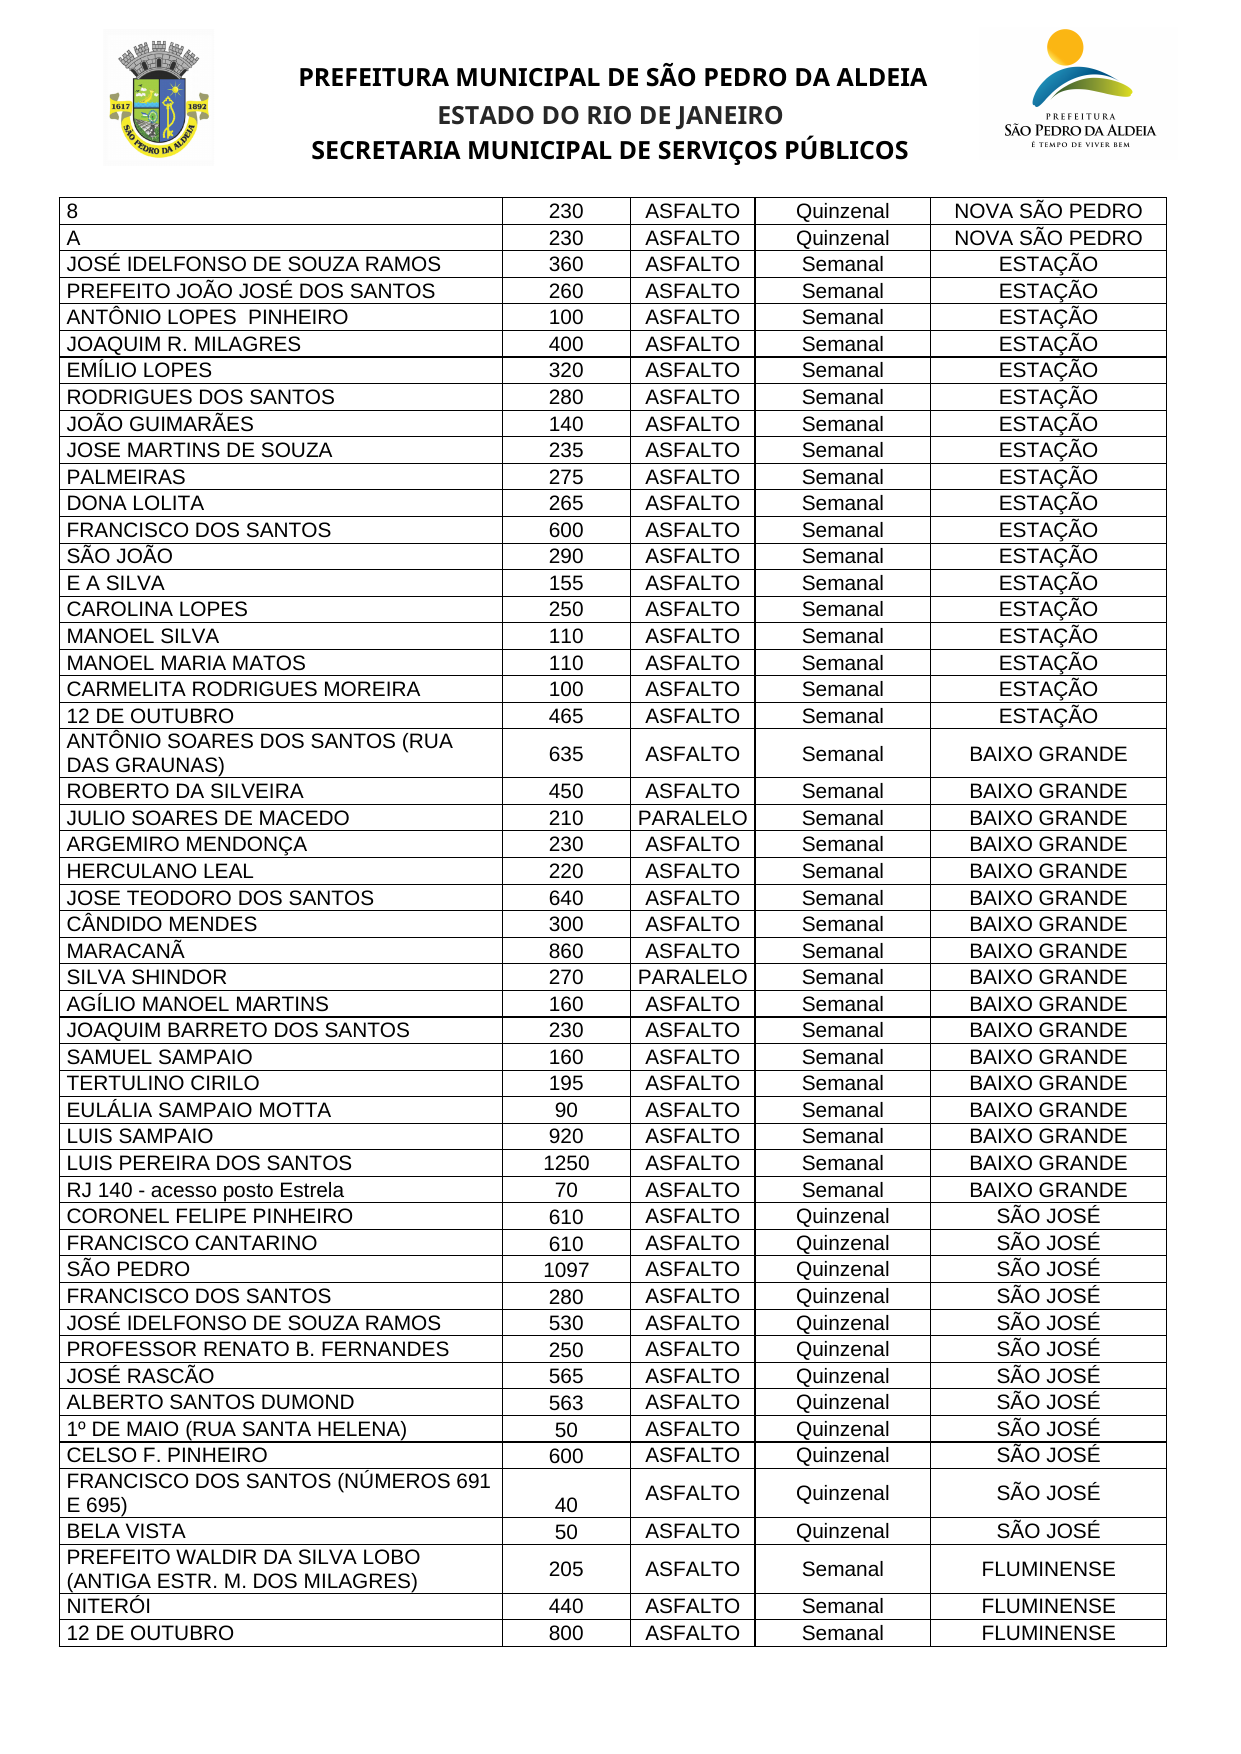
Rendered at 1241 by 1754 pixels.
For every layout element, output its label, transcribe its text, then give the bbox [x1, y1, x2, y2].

table_cell ASFALTO [631, 1469, 754, 1517]
table_cell 920 [503, 1124, 630, 1149]
table_cell FRANCISCO DOS SANTOS [60, 1283, 502, 1308]
table_cell MANOEL SILVA [60, 623, 502, 649]
table_cell Quinzenal [756, 1230, 930, 1255]
table_cell JOSE MARTINS DE SOUZA [60, 437, 502, 463]
table_cell Semanal [756, 384, 930, 409]
table_cell ESTAÇÃO [931, 437, 1166, 463]
table_cell Quinzenal [756, 1518, 930, 1543]
table_cell ASFALTO [631, 304, 754, 330]
table_cell ASFALTO [631, 831, 754, 857]
table_cell Quinzenal [756, 1363, 930, 1388]
table_cell 440 [503, 1594, 630, 1619]
table_cell A [60, 225, 502, 250]
picture [979, 27, 1178, 160]
table_cell ESTAÇÃO [931, 251, 1166, 277]
table_cell ALBERTO SANTOS DUMOND [60, 1389, 502, 1415]
table_cell 530 [503, 1310, 630, 1335]
table_cell BAIXO GRANDE [931, 729, 1166, 777]
table_cell Semanal [756, 703, 930, 728]
table_cell ANTÔNIO SOARES DOS SANTOS (RUA DAS GRAUNAS) [60, 729, 502, 777]
table_cell FLUMINENSE [931, 1620, 1166, 1646]
table_cell ASFALTO [631, 278, 754, 303]
table_cell 50 [503, 1518, 630, 1543]
table_cell CELSO F. PINHEIRO [60, 1443, 502, 1468]
table_cell ASFALTO [631, 251, 754, 277]
table_cell Semanal [756, 544, 930, 569]
table_cell BAIXO GRANDE [931, 1018, 1166, 1043]
table_cell ESTAÇÃO [931, 331, 1166, 356]
table_cell Semanal [756, 1177, 930, 1202]
table_cell ARGEMIRO MENDONÇA [60, 831, 502, 857]
table_cell ASFALTO [631, 544, 754, 569]
table_cell Semanal [756, 885, 930, 910]
table_cell SÃO JOSÉ [931, 1203, 1166, 1229]
table_cell Semanal [756, 437, 930, 463]
table_cell Quinzenal [756, 1469, 930, 1517]
table_cell SÃO JOSÉ [931, 1389, 1166, 1415]
table_cell ESTAÇÃO [931, 384, 1166, 409]
table_cell FRANCISCO DOS SANTOS [60, 517, 502, 542]
table_cell SÃO JOÃO [60, 544, 502, 569]
table_cell 640 [503, 885, 630, 910]
table_cell Semanal [756, 805, 930, 830]
table_cell ASFALTO [631, 517, 754, 542]
table_cell ASFALTO [631, 1416, 754, 1441]
table_cell CARMELITA RODRIGUES MOREIRA [60, 676, 502, 702]
table_cell Quinzenal [756, 198, 930, 224]
table_cell ASFALTO [631, 597, 754, 622]
table_cell 290 [503, 544, 630, 569]
table_cell 635 [503, 729, 630, 777]
table_cell ASFALTO [631, 1150, 754, 1176]
table_cell Semanal [756, 1545, 930, 1592]
table_cell SÃO JOSÉ [931, 1443, 1166, 1468]
table_cell Semanal [756, 411, 930, 436]
table_cell ASFALTO [631, 1177, 754, 1202]
table_cell 250 [503, 597, 630, 622]
table_cell ASFALTO [631, 1071, 754, 1096]
table_cell ANTÔNIO LOPES PINHEIRO [60, 304, 502, 330]
table_cell Semanal [756, 650, 930, 675]
table_cell 360 [503, 251, 630, 277]
table_cell Semanal [756, 1594, 930, 1619]
table_cell ASFALTO [631, 358, 754, 383]
table_cell ASFALTO [631, 623, 754, 649]
table_cell PARALELO [631, 964, 754, 990]
table_cell 230 [503, 831, 630, 857]
table_cell ESTAÇÃO [931, 650, 1166, 675]
table_cell SÃO JOSÉ [931, 1363, 1166, 1388]
table_cell ROBERTO DA SILVEIRA [60, 778, 502, 804]
table_cell ASFALTO [631, 1283, 754, 1308]
table_cell ASFALTO [631, 1518, 754, 1543]
table_cell 205 [503, 1545, 630, 1592]
table_cell 450 [503, 778, 630, 804]
table_cell LUIS PEREIRA DOS SANTOS [60, 1150, 502, 1176]
table_cell ASFALTO [631, 858, 754, 883]
table_cell NITERÓI [60, 1594, 502, 1619]
table_cell Semanal [756, 304, 930, 330]
table_cell ASFALTO [631, 885, 754, 910]
table_cell ASFALTO [631, 1620, 754, 1646]
table_cell ESTAÇÃO [931, 703, 1166, 728]
table_cell ASFALTO [631, 437, 754, 463]
table_cell Semanal [756, 1620, 930, 1646]
table_cell 100 [503, 676, 630, 702]
table_cell 260 [503, 278, 630, 303]
picture [103, 29, 215, 166]
table_cell PREFEITO JOÃO JOSÉ DOS SANTOS [60, 278, 502, 303]
table_cell 400 [503, 331, 630, 356]
table_cell 40 [503, 1469, 630, 1517]
table_cell ASFALTO [631, 1310, 754, 1335]
table_cell MANOEL MARIA MATOS [60, 650, 502, 675]
table_cell CAROLINA LOPES [60, 597, 502, 622]
table_cell ASFALTO [631, 490, 754, 516]
table_cell Quinzenal [756, 1389, 930, 1415]
table_cell ASFALTO [631, 384, 754, 409]
table_cell ASFALTO [631, 703, 754, 728]
table_cell Quinzenal [756, 225, 930, 250]
table_cell Semanal [756, 517, 930, 542]
table_cell 1250 [503, 1150, 630, 1176]
table_cell 1097 [503, 1256, 630, 1282]
table_cell Semanal [756, 331, 930, 356]
table_cell BAIXO GRANDE [931, 964, 1166, 990]
table_cell 280 [503, 384, 630, 409]
table_cell 265 [503, 490, 630, 516]
table_cell FLUMINENSE [931, 1594, 1166, 1619]
table_cell BAIXO GRANDE [931, 885, 1166, 910]
table_cell 230 [503, 1018, 630, 1043]
table_cell SÃO JOSÉ [931, 1256, 1166, 1282]
table_cell ESTAÇÃO [931, 358, 1166, 383]
table_cell ASFALTO [631, 938, 754, 963]
table_cell SÃO JOSÉ [931, 1310, 1166, 1335]
table_cell Semanal [756, 570, 930, 596]
table_cell Quinzenal [756, 1443, 930, 1468]
table_cell ASFALTO [631, 464, 754, 489]
table_cell SÃO PEDRO [60, 1256, 502, 1282]
table_cell 300 [503, 911, 630, 937]
table_cell ASFALTO [631, 778, 754, 804]
table_cell Semanal [756, 964, 930, 990]
table_cell ESTAÇÃO [931, 623, 1166, 649]
table_cell FRANCISCO CANTARINO [60, 1230, 502, 1255]
table_cell JOAQUIM BARRETO DOS SANTOS [60, 1018, 502, 1043]
table_cell SAMUEL SAMPAIO [60, 1044, 502, 1069]
table_cell 275 [503, 464, 630, 489]
table_cell JOSÉ IDELFONSO DE SOUZA RAMOS [60, 1310, 502, 1335]
table_cell Semanal [756, 831, 930, 857]
table_cell Semanal [756, 1124, 930, 1149]
table_cell FLUMINENSE [931, 1545, 1166, 1592]
table_cell ESTAÇÃO [931, 304, 1166, 330]
table_cell BAIXO GRANDE [931, 911, 1166, 937]
table_cell BAIXO GRANDE [931, 831, 1166, 857]
table_cell BAIXO GRANDE [931, 1097, 1166, 1123]
table_cell SÃO JOSÉ [931, 1336, 1166, 1362]
table_cell ESTAÇÃO [931, 570, 1166, 596]
table_cell RJ 140 - acesso posto Estrela [60, 1177, 502, 1202]
table_cell PARALELO [631, 805, 754, 830]
table_cell BAIXO GRANDE [931, 1124, 1166, 1149]
table_cell CÂNDIDO MENDES [60, 911, 502, 937]
table_cell 280 [503, 1283, 630, 1308]
table_cell 195 [503, 1071, 630, 1096]
table_cell ASFALTO [631, 411, 754, 436]
table_cell BAIXO GRANDE [931, 778, 1166, 804]
table_cell Semanal [756, 778, 930, 804]
table_cell BELA VISTA [60, 1518, 502, 1543]
table_cell Semanal [756, 490, 930, 516]
table_cell BAIXO GRANDE [931, 805, 1166, 830]
table_cell 155 [503, 570, 630, 596]
table_cell Semanal [756, 358, 930, 383]
table_cell 565 [503, 1363, 630, 1388]
table_cell Semanal [756, 1071, 930, 1096]
table_cell TERTULINO CIRILO [60, 1071, 502, 1096]
table_cell 320 [503, 358, 630, 383]
table_cell E A SILVA [60, 570, 502, 596]
table_cell Quinzenal [756, 1256, 930, 1282]
table_cell ASFALTO [631, 225, 754, 250]
table_cell 270 [503, 964, 630, 990]
table_cell BAIXO GRANDE [931, 1150, 1166, 1176]
table_cell SÃO JOSÉ [931, 1416, 1166, 1441]
table_cell 100 [503, 304, 630, 330]
table_cell ASFALTO [631, 1336, 754, 1362]
table_cell Quinzenal [756, 1416, 930, 1441]
table_cell ASFALTO [631, 1545, 754, 1592]
table_cell ASFALTO [631, 1097, 754, 1123]
table_cell SÃO JOSÉ [931, 1230, 1166, 1255]
table_cell SÃO JOSÉ [931, 1518, 1166, 1543]
table_cell ASFALTO [631, 650, 754, 675]
table_cell JOSÉ RASCÃO [60, 1363, 502, 1388]
table_cell ESTAÇÃO [931, 517, 1166, 542]
table_cell ASFALTO [631, 911, 754, 937]
table_cell Semanal [756, 911, 930, 937]
table_cell ASFALTO [631, 676, 754, 702]
table_cell Semanal [756, 278, 930, 303]
table_cell HERCULANO LEAL [60, 858, 502, 883]
table_cell ASFALTO [631, 1044, 754, 1069]
table_cell 230 [503, 225, 630, 250]
table_cell ASFALTO [631, 1389, 754, 1415]
table_cell Semanal [756, 597, 930, 622]
table_cell ASFALTO [631, 1443, 754, 1468]
table_cell ASFALTO [631, 1018, 754, 1043]
table_cell LUIS SAMPAIO [60, 1124, 502, 1149]
table_cell EMÍLIO LOPES [60, 358, 502, 383]
table_cell Semanal [756, 858, 930, 883]
table_cell Semanal [756, 991, 930, 1016]
table_cell Quinzenal [756, 1203, 930, 1229]
table_cell 563 [503, 1389, 630, 1415]
table_cell ASFALTO [631, 1230, 754, 1255]
table_cell BAIXO GRANDE [931, 1071, 1166, 1096]
table_cell ASFALTO [631, 1256, 754, 1282]
table_cell SÃO JOSÉ [931, 1469, 1166, 1517]
table_cell 250 [503, 1336, 630, 1362]
table_cell Semanal [756, 1044, 930, 1069]
table_cell BAIXO GRANDE [931, 1044, 1166, 1069]
table_cell JULIO SOARES DE MACEDO [60, 805, 502, 830]
table_cell ASFALTO [631, 570, 754, 596]
table_cell Semanal [756, 464, 930, 489]
table_cell ASFALTO [631, 331, 754, 356]
table_cell MARACANÃ [60, 938, 502, 963]
table_cell Quinzenal [756, 1336, 930, 1362]
table_cell ESTAÇÃO [931, 676, 1166, 702]
table_cell FRANCISCO DOS SANTOS (NÚMEROS 691 E 695) [60, 1469, 502, 1517]
table_cell JOSE TEODORO DOS SANTOS [60, 885, 502, 910]
table_cell 800 [503, 1620, 630, 1646]
table_cell 160 [503, 991, 630, 1016]
table_cell BAIXO GRANDE [931, 1177, 1166, 1202]
table_cell JOAQUIM R. MILAGRES [60, 331, 502, 356]
table_cell ESTAÇÃO [931, 278, 1166, 303]
table_cell Semanal [756, 938, 930, 963]
table_cell 110 [503, 623, 630, 649]
table_cell 600 [503, 1443, 630, 1468]
table_cell ASFALTO [631, 198, 754, 224]
table_cell Semanal [756, 729, 930, 777]
table_cell 610 [503, 1203, 630, 1229]
table_cell Semanal [756, 1150, 930, 1176]
table_cell 12 DE OUTUBRO [60, 703, 502, 728]
table_cell 465 [503, 703, 630, 728]
table_cell Quinzenal [756, 1310, 930, 1335]
table_cell ASFALTO [631, 1203, 754, 1229]
table_cell EULÁLIA SAMPAIO MOTTA [60, 1097, 502, 1123]
table_cell 610 [503, 1230, 630, 1255]
table_cell CORONEL FELIPE PINHEIRO [60, 1203, 502, 1229]
table_cell SÃO JOSÉ [931, 1283, 1166, 1308]
table_cell NOVA SÃO PEDRO [931, 225, 1166, 250]
table_cell JOÃO GUIMARÃES [60, 411, 502, 436]
table_cell 12 DE OUTUBRO [60, 1620, 502, 1646]
table_cell 160 [503, 1044, 630, 1069]
table_cell AGÍLIO MANOEL MARTINS [60, 991, 502, 1016]
table_cell ASFALTO [631, 1363, 754, 1388]
table_cell ASFALTO [631, 991, 754, 1016]
table_cell Semanal [756, 676, 930, 702]
table_cell Semanal [756, 623, 930, 649]
table_cell ESTAÇÃO [931, 597, 1166, 622]
table_cell JOSÉ IDELFONSO DE SOUZA RAMOS [60, 251, 502, 277]
table_cell ASFALTO [631, 1124, 754, 1149]
table_cell Semanal [756, 1097, 930, 1123]
table_cell SILVA SHINDOR [60, 964, 502, 990]
table_cell 220 [503, 858, 630, 883]
table_cell 70 [503, 1177, 630, 1202]
table_cell BAIXO GRANDE [931, 858, 1166, 883]
table_cell 1º DE MAIO (RUA SANTA HELENA) [60, 1416, 502, 1441]
table_cell PALMEIRAS [60, 464, 502, 489]
table_cell ASFALTO [631, 729, 754, 777]
table_cell RODRIGUES DOS SANTOS [60, 384, 502, 409]
table_cell 235 [503, 437, 630, 463]
table_cell ESTAÇÃO [931, 411, 1166, 436]
table_cell ASFALTO [631, 1594, 754, 1619]
table_cell 860 [503, 938, 630, 963]
table_cell 230 [503, 198, 630, 224]
table_cell PROFESSOR RENATO B. FERNANDES [60, 1336, 502, 1362]
table_cell DONA LOLITA [60, 490, 502, 516]
table_cell ESTAÇÃO [931, 490, 1166, 516]
table_cell BAIXO GRANDE [931, 991, 1166, 1016]
table_cell Quinzenal [756, 1283, 930, 1308]
table_cell BAIXO GRANDE [931, 938, 1166, 963]
table_cell 210 [503, 805, 630, 830]
table_cell 50 [503, 1416, 630, 1441]
table_cell Semanal [756, 1018, 930, 1043]
table_cell PREFEITO WALDIR DA SILVA LOBO (ANTIGA ESTR. M. DOS MILAGRES) [60, 1545, 502, 1592]
table_cell 8 [60, 198, 502, 224]
table_cell ESTAÇÃO [931, 464, 1166, 489]
table_cell 600 [503, 517, 630, 542]
table_cell 140 [503, 411, 630, 436]
table_cell ESTAÇÃO [931, 544, 1166, 569]
table_cell 110 [503, 650, 630, 675]
table_cell 90 [503, 1097, 630, 1123]
table_cell NOVA SÃO PEDRO [931, 198, 1166, 224]
table_cell Semanal [756, 251, 930, 277]
